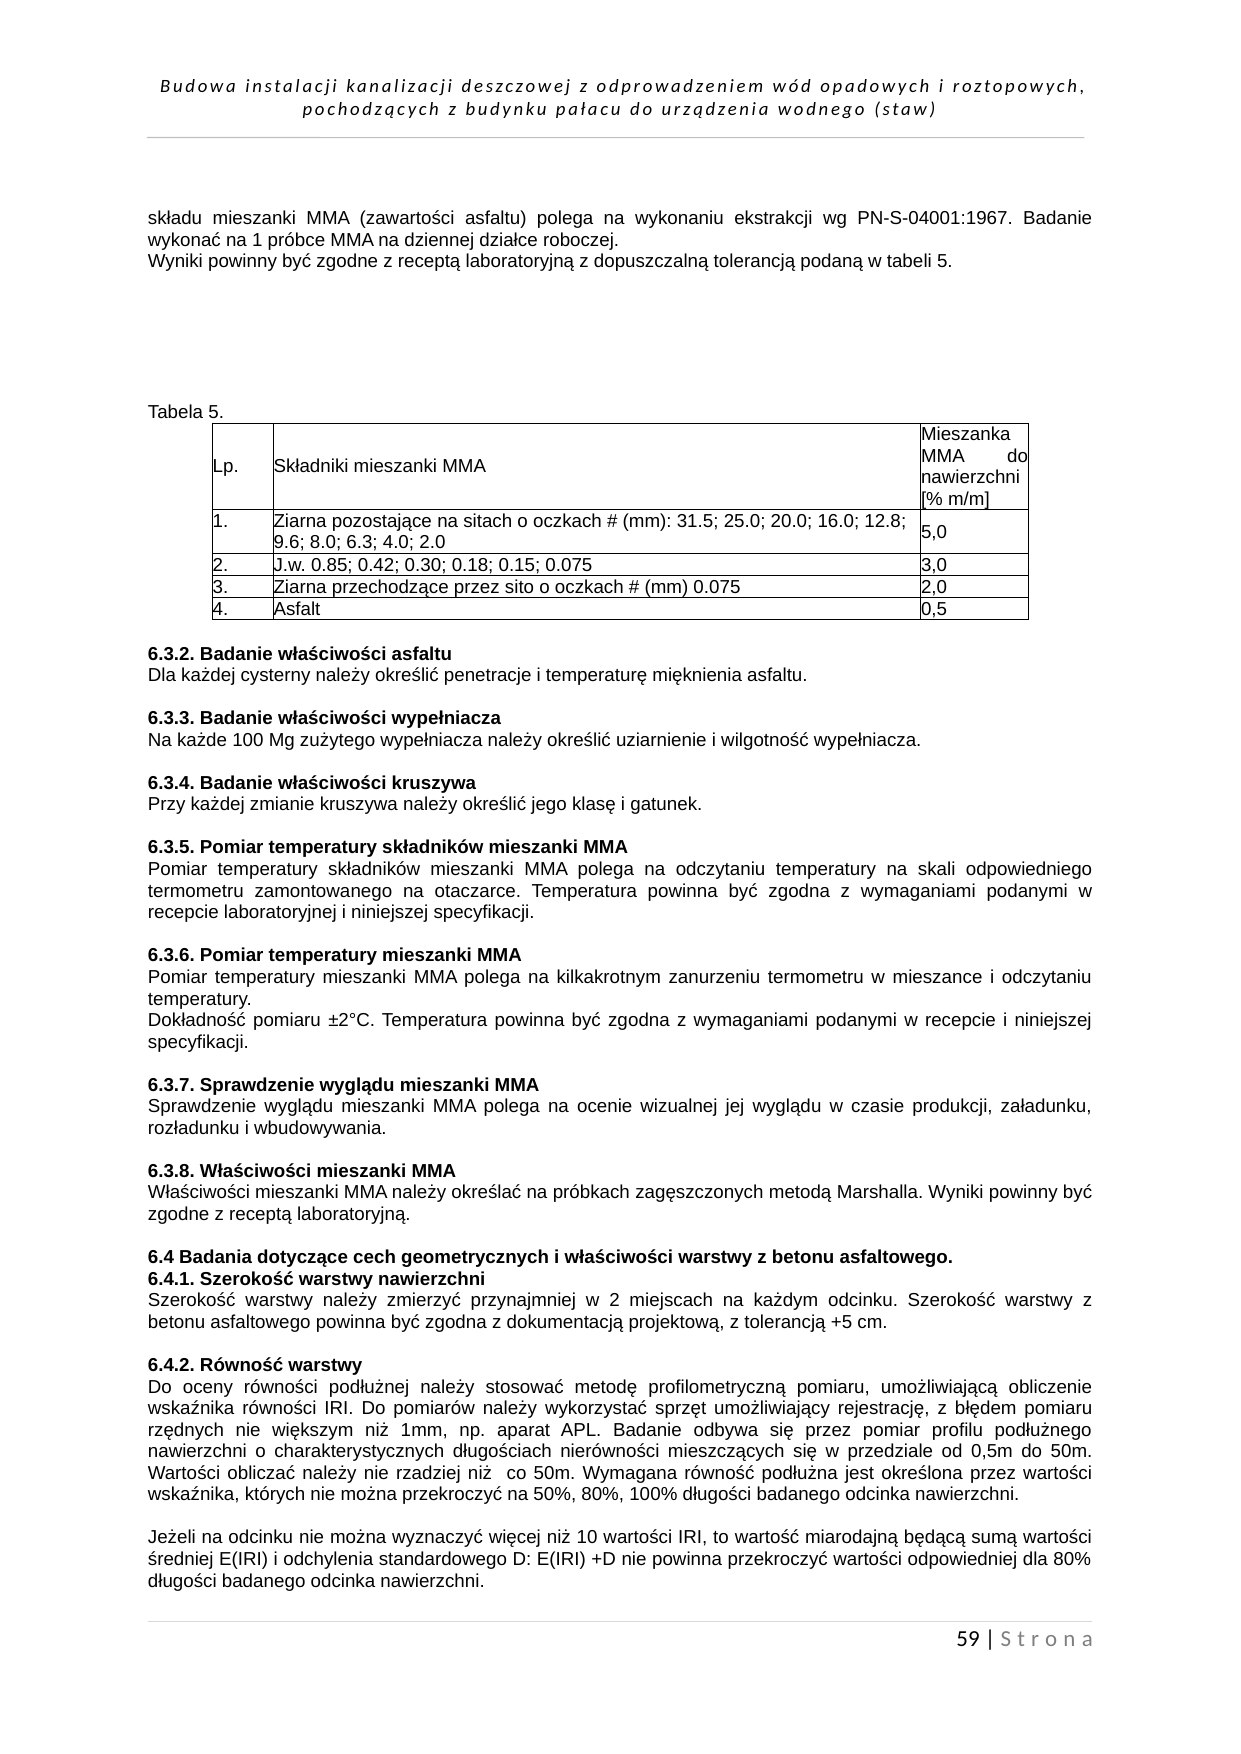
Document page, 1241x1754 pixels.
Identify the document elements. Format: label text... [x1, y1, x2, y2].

text Pomiar temperatury mieszanki MMA polega na kilkakrotnym zanurzeniu termometru w mieszance i odczytaniu temperatury. [148, 966, 1092, 1009]
text Dla każdej cysterny należy określić penetracje i temperaturę mięknienia asfaltu. [148, 664, 1092, 685]
table_cell Ziarna przechodzące przez sito o oczkach # (mm) 0.075 [274, 576, 920, 597]
text Na każde 100 Mg zużytego wypełniacza należy określić uziarnienie i wilgotność wypełniacza. [148, 728, 1092, 750]
text Wyniki powinny być zgodne z receptą laboratoryjną z dopuszczalną tolerancją podaną w tabeli 5. [148, 250, 1092, 271]
table_cell 2,0 [921, 576, 1028, 597]
text Tabela 5. [148, 401, 1092, 422]
table_cell 1. [213, 510, 273, 553]
table_cell 5,0 [921, 510, 1028, 553]
text Sprawdzenie wyglądu mieszanki MMA polega na ocenie wizualnej jej wyglądu w czasie produkcji, załadunku, rozładunku i wbudowywania. [148, 1095, 1092, 1138]
text 6.4 Badania dotyczące cech geometrycznych i właściwości warstwy z betonu asfaltowego. [148, 1246, 1092, 1268]
text 6.4.1. Szerokość warstwy nawierzchni [148, 1268, 1092, 1289]
table_cell 3. [213, 576, 273, 597]
text Dokładność pomiaru ±2°C. Temperatura powinna być zgodna z wymaganiami podanymi w recepcie i niniejszej specyfikacji. [148, 1009, 1092, 1052]
table_cell 4. [213, 598, 273, 619]
text 6.3.8. Właściwości mieszanki MMA [148, 1160, 1092, 1181]
text Pomiar temperatury składników mieszanki MMA polega na odczytaniu temperatury na skali odpowiedniego termometru zamontowanego na otaczarce. Temperatura powinna być zgodna z wymaganiami podanymi w recepcie laboratoryjnej i niniejszej specyfikacji. [148, 858, 1092, 923]
table_header Składniki mieszanki MMA [274, 424, 920, 509]
text Szerokość warstwy należy zmierzyć przynajmniej w 2 miejscach na każdym odcinku. Szerokość warstwy z betonu asfaltowego powinna być zgodna z dokumentacją projektową, z tolerancją +5 cm. [148, 1289, 1092, 1332]
table_cell J.w. 0.85; 0.42; 0.30; 0.18; 0.15; 0.075 [274, 554, 920, 575]
table_cell 2. [213, 554, 273, 575]
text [148, 207, 1092, 250]
text Właściwości mieszanki MMA należy określać na próbkach zagęszczonych metodą Marshalla. Wyniki powinny być zgodne z receptą laboratoryjną. [148, 1181, 1092, 1224]
text 6.3.3. Badanie właściwości wypełniacza [148, 707, 1092, 728]
text 6.3.2. Badanie właściwości asfaltu [148, 642, 1092, 664]
table_cell 3,0 [921, 554, 1028, 575]
text 6.3.5. Pomiar temperatury składników mieszanki MMA [148, 836, 1092, 858]
text 6.3.6. Pomiar temperatury mieszanki MMA [148, 944, 1092, 966]
table_header Mieszanka MMA do nawierzchni [% m/m] [921, 424, 1028, 509]
text Przy każdej zmianie kruszywa należy określić jego klasę i gatunek. [148, 793, 1092, 815]
table_cell 0,5 [921, 598, 1028, 619]
text Do oceny równości podłużnej należy stosować metodę profilometryczną pomiaru, umożliwiającą obliczenie wskaźnika równości IRI. Do pomiarów należy wykorzystać sprzęt umożliwiający rejestrację, z błędem pomiaru rzędnych nie większym niż 1mm, np. aparat APL. Badanie odbywa się przez pomiar profilu podłużnego nawierzchni o charakterystycznych długościach nierówności mieszczących się w przedziale od 0,5m do 50m. Wartości obliczać należy nie rzadziej niż co 50m. Wymagana równość podłużna jest określona przez wartości wskaźnika, których nie można przekroczyć na 50%, 80%, 100% długości badanego odcinka nawierzchni. [148, 1375, 1092, 1505]
text 6.3.7. Sprawdzenie wyglądu mieszanki MMA [148, 1073, 1092, 1095]
text Jeżeli na odcinku nie można wyznaczyć więcej niż 10 wartości IRI, to wartość miarodajną będącą sumą wartości średniej E(IRI) i odchylenia standardowego D: E(IRI) +D nie powinna przekroczyć wartości odpowiedniej dla 80% długości badanego odcinka nawierzchni. [148, 1526, 1092, 1591]
text 6.4.2. Równość warstwy [148, 1354, 1092, 1375]
text 6.3.4. Badanie właściwości kruszywa [148, 772, 1092, 793]
table_cell Ziarna pozostające na sitach o oczkach # (mm): 31.5; 25.0; 20.0; 16.0; 12.8; 9.6; 8.0; 6.3; 4.0; 2.0 [274, 510, 920, 553]
table_header Lp. [213, 424, 273, 509]
table_cell Asfalt [274, 598, 920, 619]
